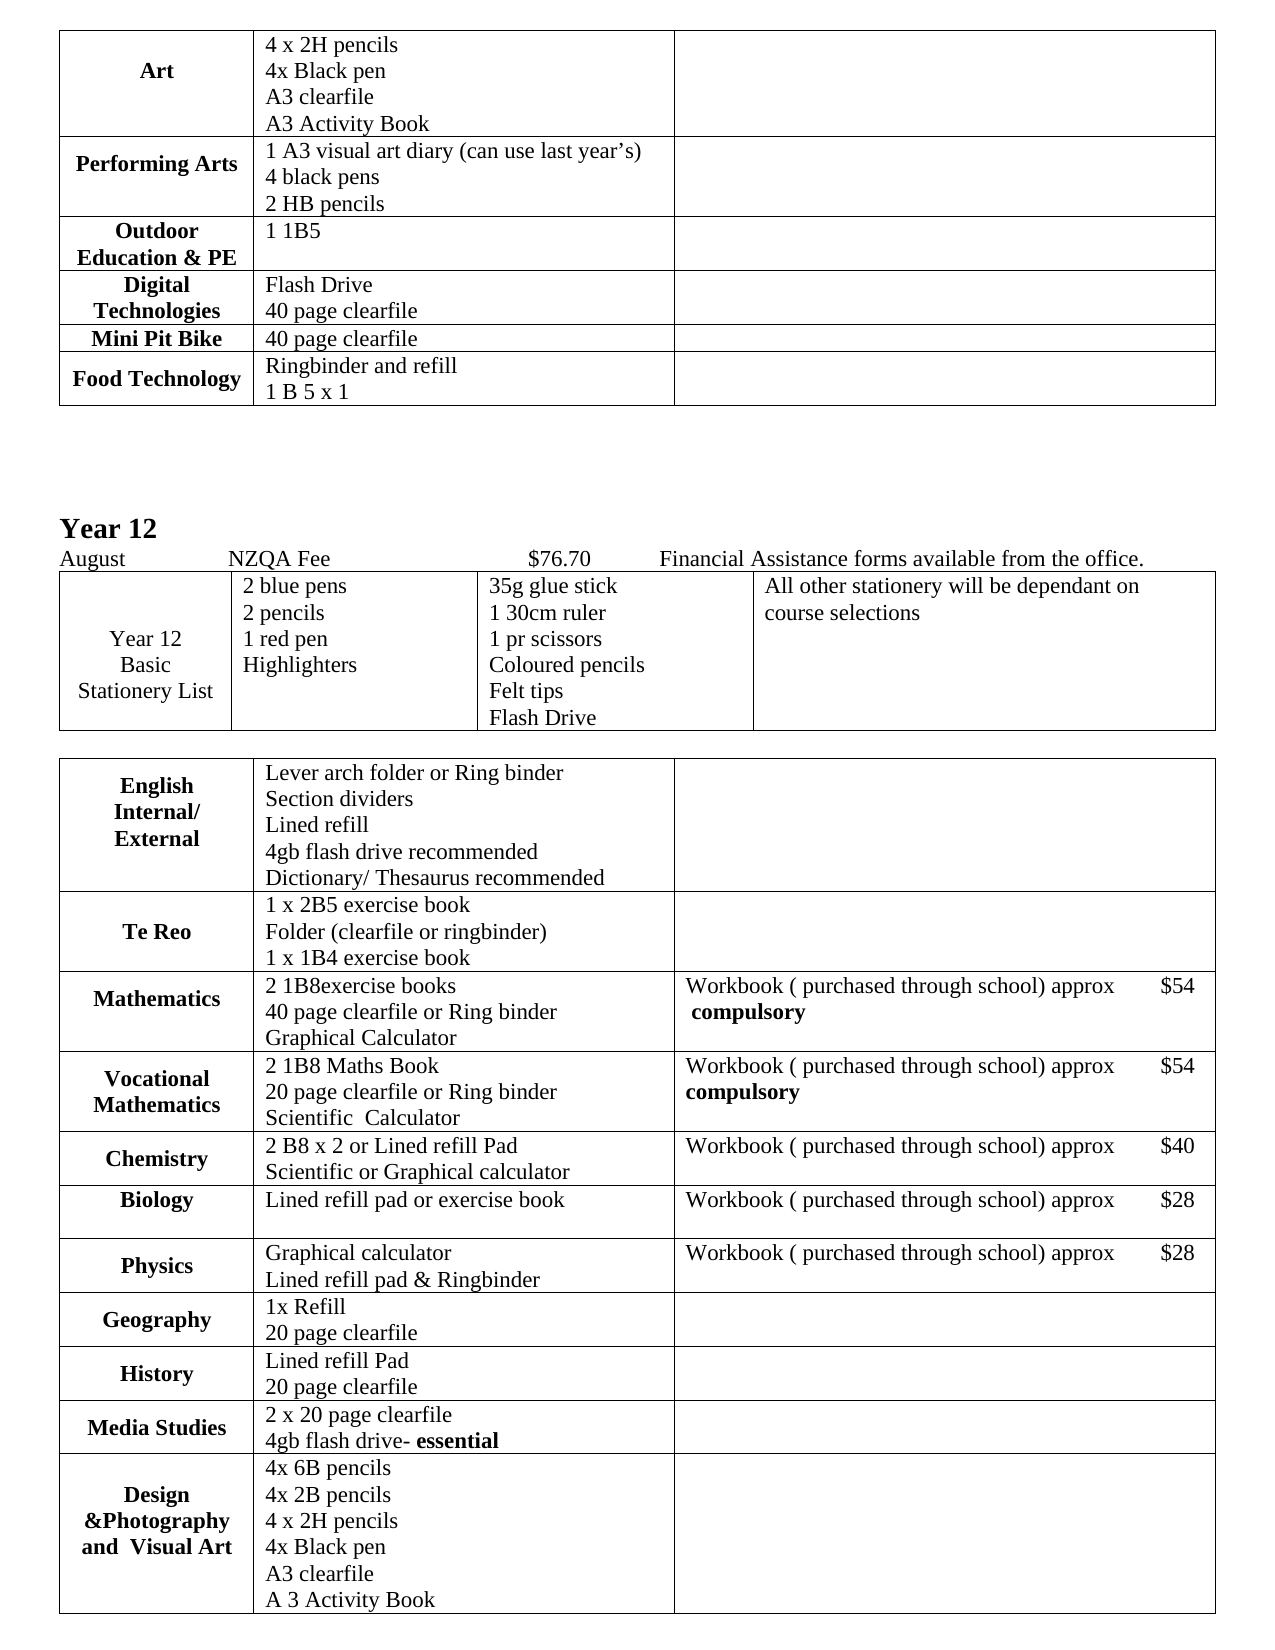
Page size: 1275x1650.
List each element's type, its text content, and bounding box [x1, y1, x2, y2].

table_header Year 12 Basic Stationery List [60, 572, 231, 730]
text August NZQA Fee $76.70 Financial Assistance forms available from the office. [59, 545, 1216, 571]
table_cell 2 x 20 page clearfile 4gb flash drive- essential [254, 1401, 674, 1453]
table_cell Workbook ( purchased through school) approx $40 [675, 1132, 1215, 1184]
table_cell Lined refill pad or exercise book [254, 1186, 674, 1238]
table_cell Flash Drive 40 page clearfile [254, 271, 674, 324]
table_cell Biology [60, 1186, 253, 1238]
table_cell [675, 1347, 1215, 1399]
table_cell Digital Technologies [60, 271, 253, 324]
table_cell [675, 137, 1215, 216]
table_cell 1 A3 visual art diary (can use last year’s) 4 black pens 2 HB pencils [254, 137, 674, 216]
table_cell Workbook ( purchased through school) approx $54 compulsory [675, 1052, 1215, 1131]
table_cell Performing Arts [60, 137, 253, 216]
table_cell [675, 325, 1215, 351]
table_cell 2 B8 x 2 or Lined refill Pad Scientific or Graphical calculator [254, 1132, 674, 1184]
table_cell Mathematics [60, 972, 253, 1051]
table_cell Food Technology [60, 352, 253, 405]
table_cell Vocational Mathematics [60, 1052, 253, 1131]
table_cell [675, 892, 1215, 971]
table_cell Design &Photography and Visual Art [60, 1454, 253, 1612]
table_header [675, 759, 1215, 891]
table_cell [60, 31, 253, 136]
text Year 12 [59, 511, 1216, 545]
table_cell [254, 31, 674, 136]
table_cell 1x Refill 20 page clearfile [254, 1293, 674, 1346]
table_header English Internal/External [60, 759, 253, 891]
table_cell 1 1B5 [254, 217, 674, 270]
table_cell 2 1B8exercise books 40 page clearfile or Ring binder Graphical Calculator [254, 972, 674, 1051]
table_cell [675, 31, 1215, 136]
table_cell [675, 1401, 1215, 1453]
table_cell [675, 217, 1215, 270]
table_cell 4x 6B pencils 4x 2B pencils 4 x 2H pencils 4x Black pen A3 clearfile A 3 Activity Book [254, 1454, 674, 1612]
table_cell Media Studies [60, 1401, 253, 1453]
table_header Lever arch folder or Ring binder Section dividers Lined refill 4gb flash drive recommended Dictionary/ Thesaurus recommended [254, 759, 674, 891]
table_cell Workbook ( purchased through school) approx $28 [675, 1239, 1215, 1292]
table_cell 40 page clearfile [254, 325, 674, 351]
table_cell Workbook ( purchased through school) approx $54 compulsory [675, 972, 1215, 1051]
table_cell Ringbinder and refill 1 B 5 x 1 [254, 352, 674, 405]
table_cell History [60, 1347, 253, 1399]
table_cell Te Reo [60, 892, 253, 971]
table_cell 2 1B8 Maths Book 20 page clearfile or Ring binder Scientific Calculator [254, 1052, 674, 1131]
table_cell [675, 1293, 1215, 1346]
table_cell [675, 1454, 1215, 1612]
table_cell Outdoor Education & PE [60, 217, 253, 270]
table_cell Geography [60, 1293, 253, 1346]
table_header All other stationery will be dependant on course selections [754, 572, 1215, 730]
table_cell 1 x 2B5 exercise book Folder (clearfile or ringbinder) 1 x 1B4 exercise book [254, 892, 674, 971]
table_cell [675, 271, 1215, 324]
table_cell Chemistry [60, 1132, 253, 1184]
table_header 35g glue stick 1 30cm ruler 1 pr scissors Coloured pencils Felt tips Flash Drive [478, 572, 753, 730]
table_cell Physics [60, 1239, 253, 1292]
table_cell Graphical calculator Lined refill pad & Ringbinder [254, 1239, 674, 1292]
table_cell Lined refill Pad 20 page clearfile [254, 1347, 674, 1399]
table_cell Workbook ( purchased through school) approx $28 [675, 1186, 1215, 1238]
table_cell Mini Pit Bike [60, 325, 253, 351]
table_header 2 blue pens 2 pencils 1 red pen Highlighters [232, 572, 477, 730]
table_cell [675, 352, 1215, 405]
